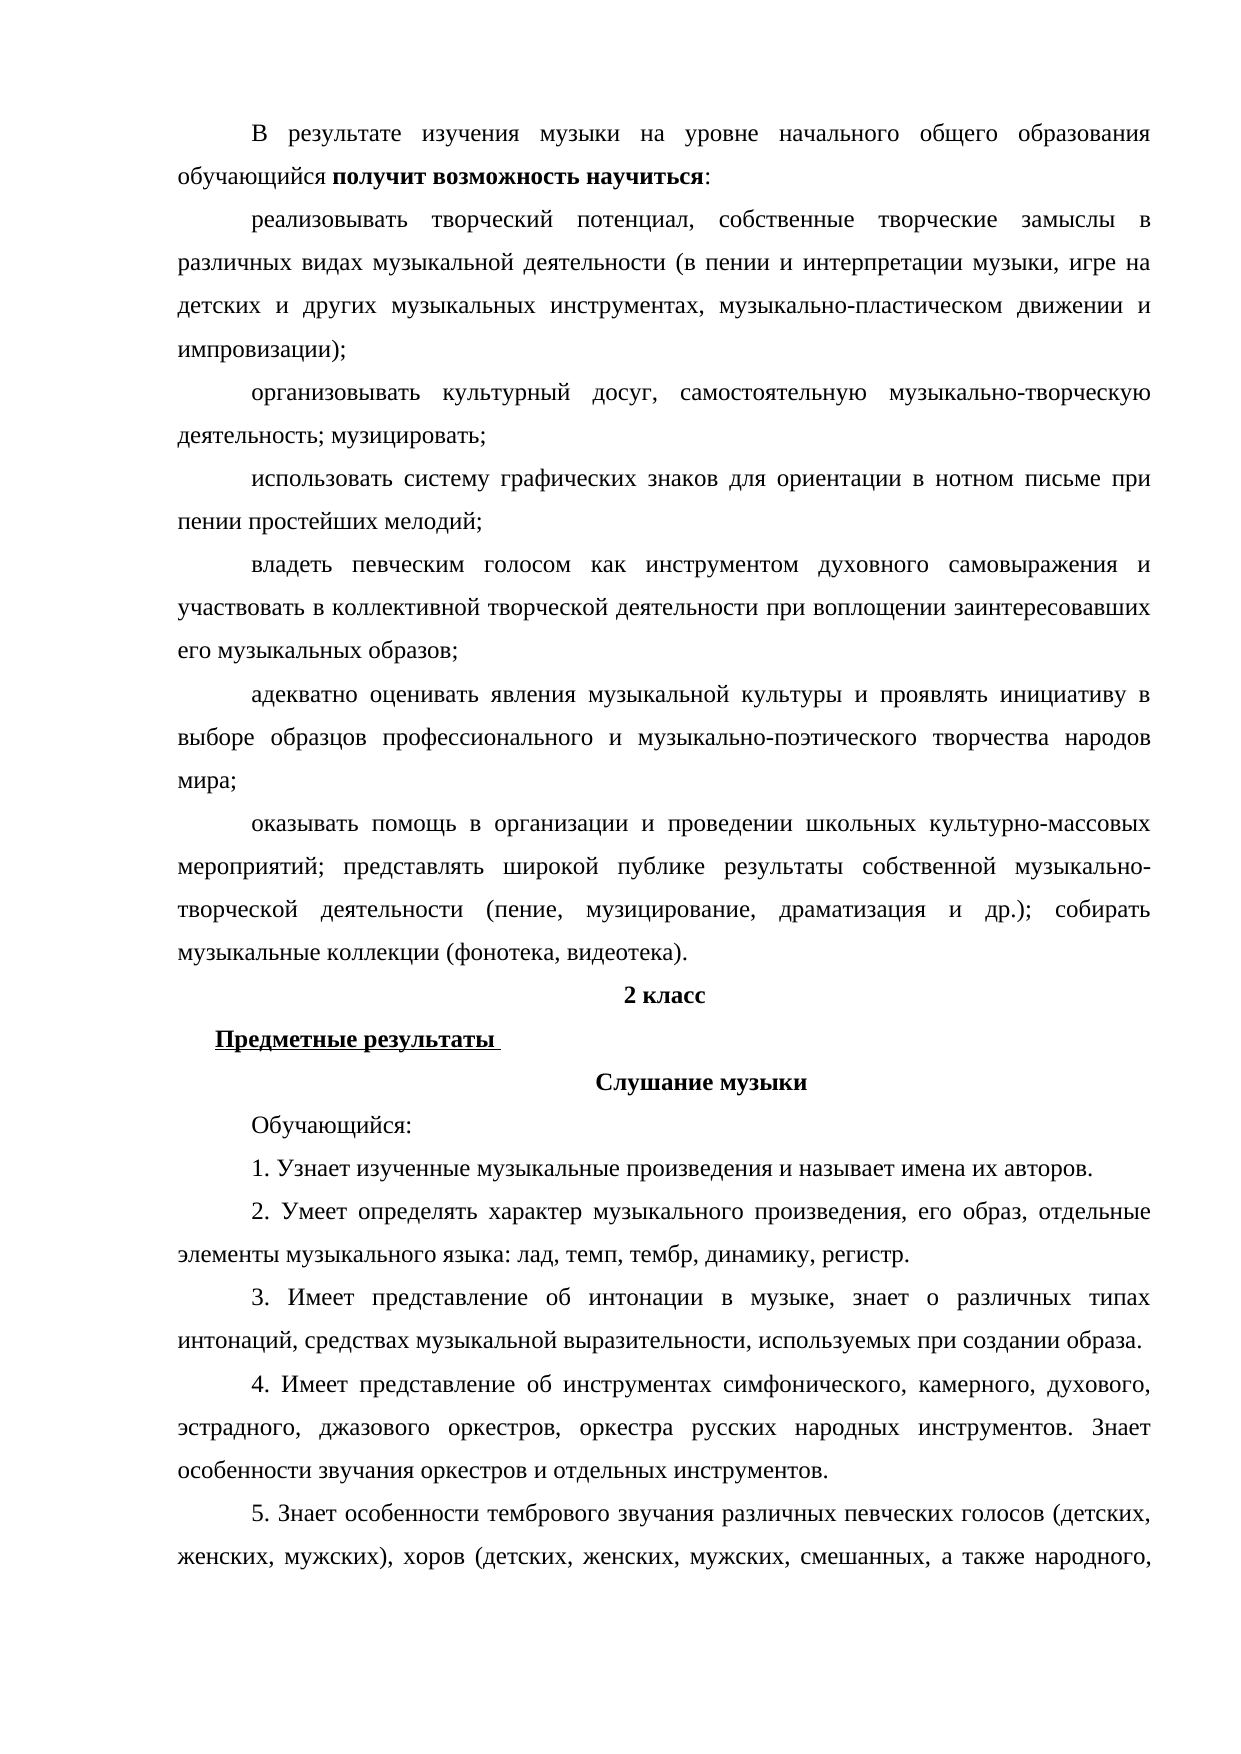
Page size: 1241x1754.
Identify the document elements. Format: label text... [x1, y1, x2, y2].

text Слушание музыки [177, 1067, 1152, 1096]
text владеть певческим голосом как инструментом духовного самовыражения и участвовать в коллективной творческой деятельности при воплощении заинтересовавших его музыкальных образов; [177, 549, 1152, 664]
text Обучающийся: [177, 1110, 1152, 1139]
text 2 класс [177, 981, 1152, 1009]
text 3. Имеет представление об интонации в музыке, знает о различных типах интонаций, средствах музыкальной выразительности, используемых при создании образа. [177, 1282, 1152, 1354]
text В результате изучения музыки на уровне начального общего образования обучающийся получит возможность научиться: [177, 118, 1152, 190]
text использовать систему графических знаков для ориентации в нотном письме при пении простейших мелодий; [177, 463, 1152, 535]
text оказывать помощь в организации и проведении школьных культурно-массовых мероприятий; представлять широкой публике результаты собственной музыкально-творческой деятельности (пение, музицирование, драматизация и др.); собирать музыкальные коллекции (фонотека, видеотека). [177, 808, 1152, 966]
text 4. Имеет представление об инструментах симфонического, камерного, духового, эстрадного, джазового оркестров, оркестра русских народных инструментов. Знает особенности звучания оркестров и отдельных инструментов. [177, 1369, 1152, 1484]
text 2. Умеет определять характер музыкального произведения, его образ, отдельные элементы музыкального языка: лад, темп, тембр, динамику, регистр. [177, 1196, 1152, 1268]
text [177, 1498, 1152, 1570]
text Предметные результаты [215, 1024, 1152, 1052]
text реализовывать творческий потенциал, собственные творческие замыслы в различных видах музыкальной деятельности (в пении и интерпретации музыки, игре на детских и других музыкальных инструментах, музыкально-пластическом движении и импровизации); [177, 204, 1152, 362]
text 1. Узнает изученные музыкальные произведения и называет имена их авторов. [177, 1153, 1152, 1182]
text адекватно оценивать явления музыкальной культуры и проявлять инициативу в выборе образцов профессионального и музыкально-поэтического творчества народов мира; [177, 679, 1152, 794]
text организовывать культурный досуг, самостоятельную музыкально-творческую деятельность; музицировать; [177, 377, 1152, 449]
